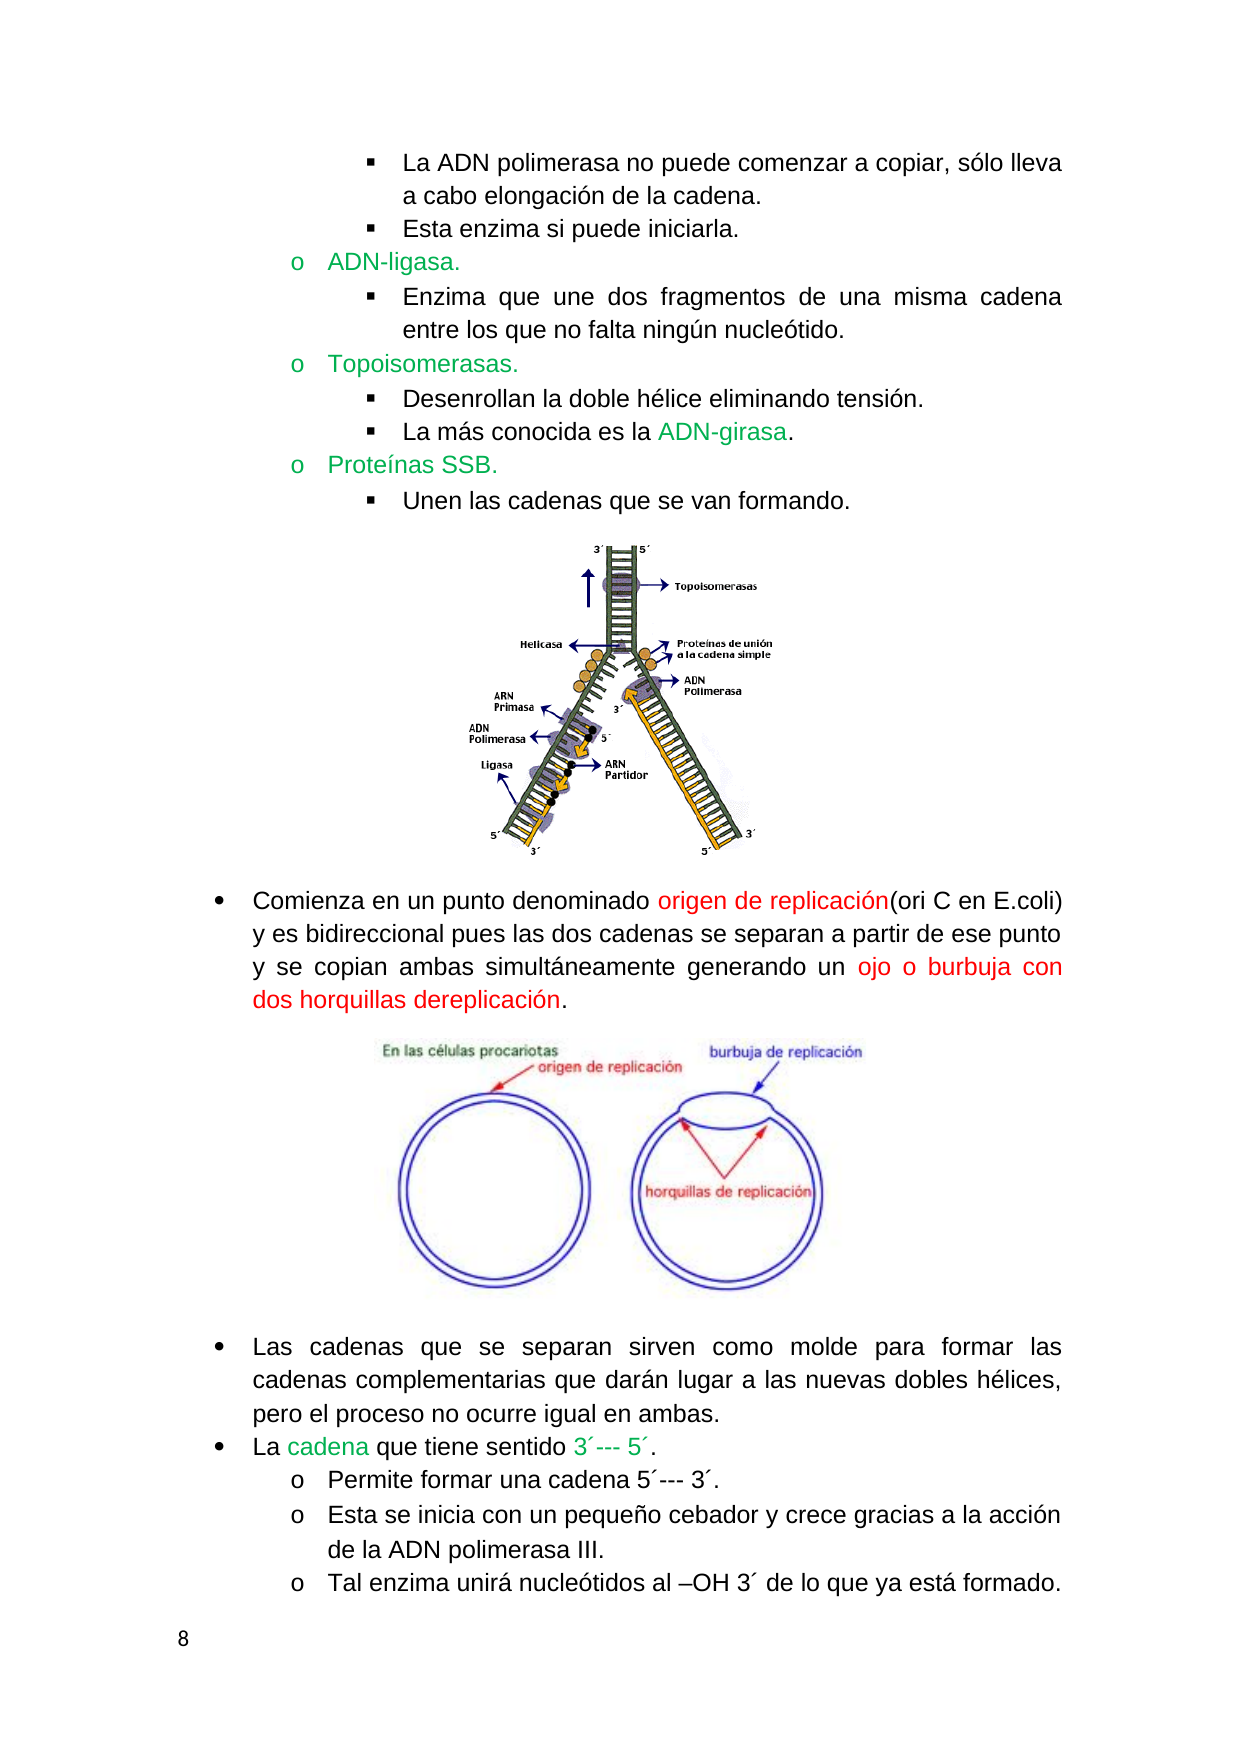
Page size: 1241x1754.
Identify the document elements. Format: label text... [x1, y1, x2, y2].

list Las cadenas que se separan sirven como molde para formar las cadenas complementarias que darán lugar a las nuevas dobles hélices, pero el proceso no ocurre igual en ambas. [215, 1332, 1063, 1427]
picture [374, 1038, 867, 1308]
list Enzima que une dos fragmentos de una misma cadena entre los que no falta ningún nucleótido. [365, 282, 1063, 344]
list Tal enzima unirá nucleótidos al –OH 3´ de lo que ya está formado. [290, 1568, 1063, 1599]
list La cadena que tiene sentido 3´--- 5´. [215, 1432, 1063, 1460]
list Topoisomerasas. [290, 348, 1063, 379]
list La más conocida es la ADN-girasa. [365, 417, 1063, 446]
list Unen las cadenas que se van formando. [365, 486, 1063, 515]
list Esta se inicia con un pequeño cebador y crece gracias a la acción de la ADN polimerasa III. [290, 1500, 1063, 1564]
picture [462, 539, 778, 861]
list Desenrollan la doble hélice eliminando tensión. [365, 384, 1063, 413]
list Comienza en un punto denominado origen de replicación(ori C en E.coli) y es bidireccional pues las dos cadenas se separan a partir de ese punto y se copian ambas simultáneamente generando un ojo o burbuja con dos horquillas dereplicación. [215, 886, 1063, 1013]
list ADN-ligasa. [290, 247, 1063, 278]
list La ADN polimerasa no puede comenzar a copiar, sólo lleva a cabo elongación de la cadena. [365, 148, 1063, 209]
list Permite formar una cadena 5´--- 3´. [290, 1465, 1063, 1496]
list Esta enzima si puede iniciarla. [365, 214, 1063, 243]
list Proteínas SSB. [290, 450, 1063, 481]
